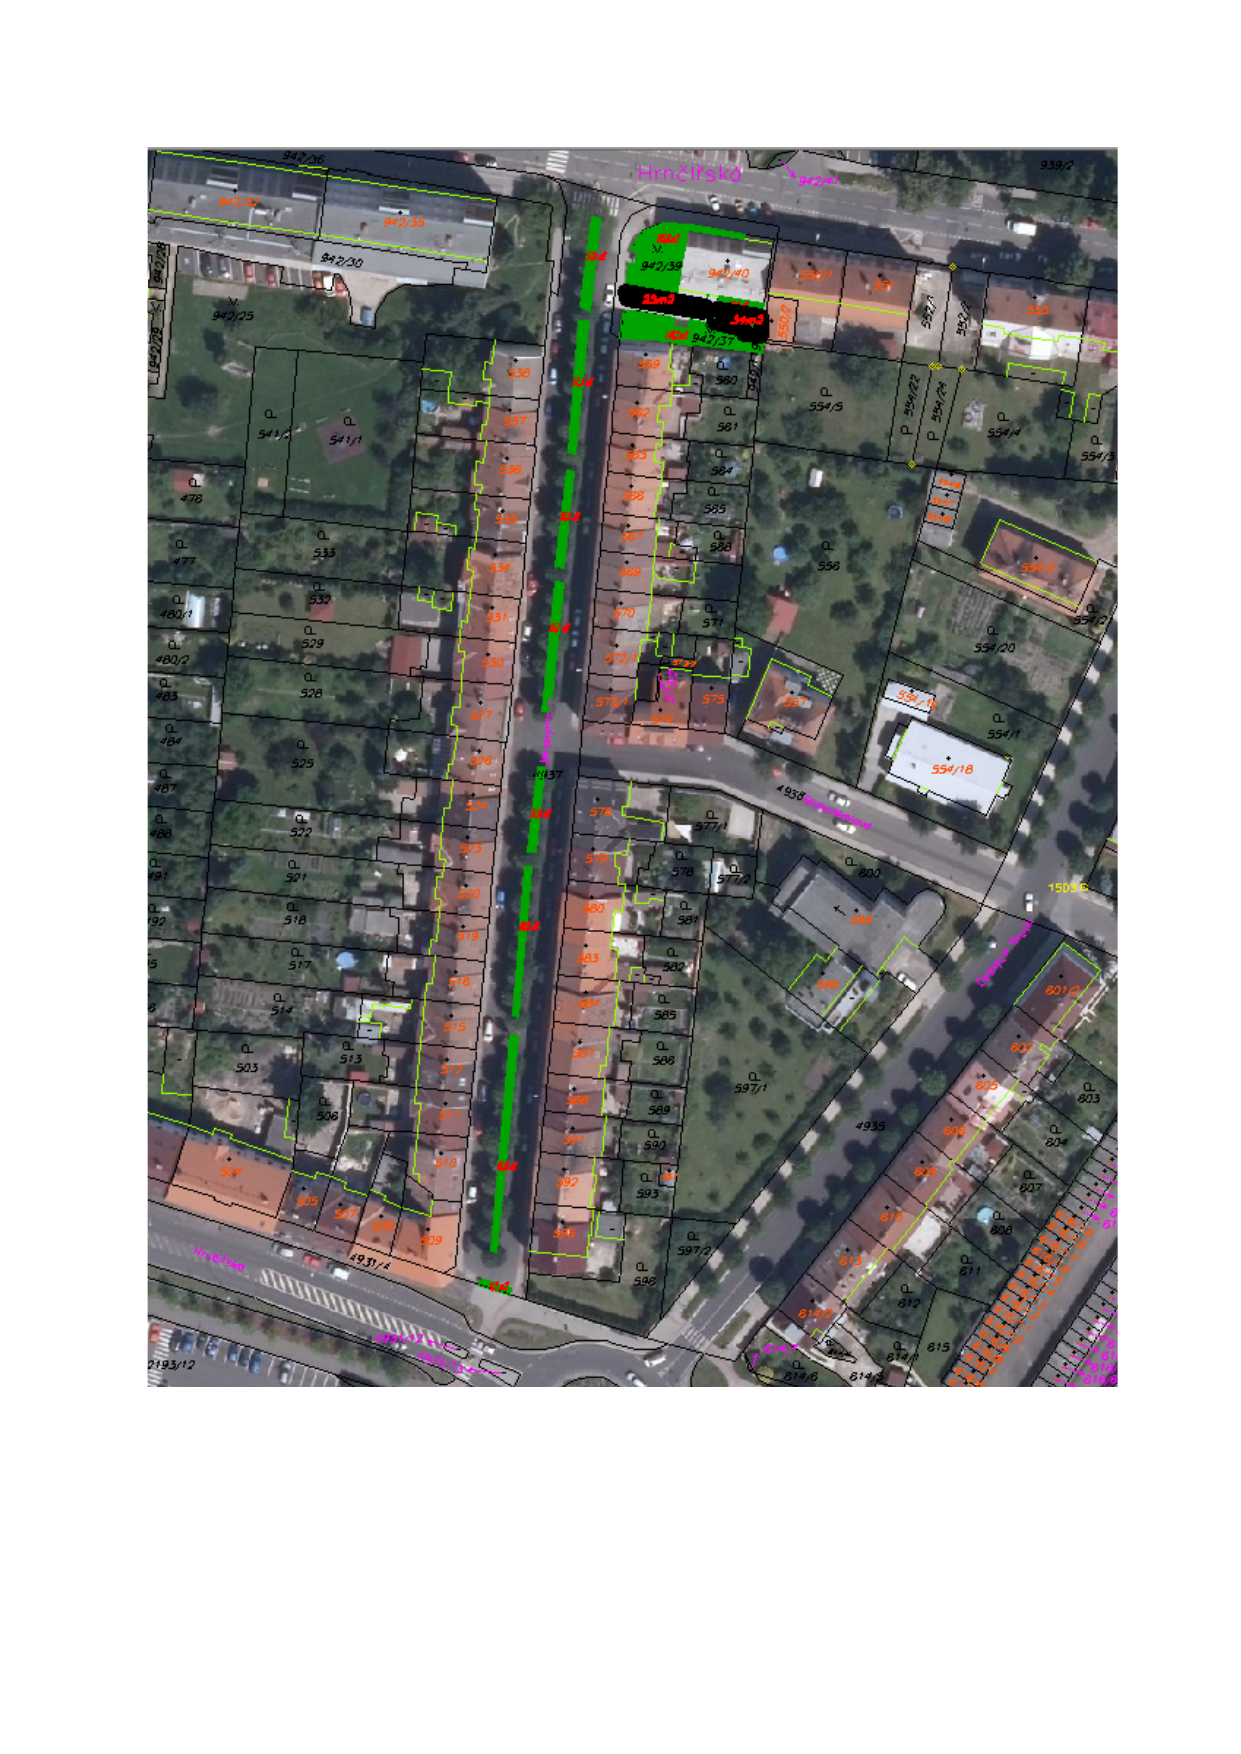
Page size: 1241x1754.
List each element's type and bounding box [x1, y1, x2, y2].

picture [147, 147, 1118, 1387]
